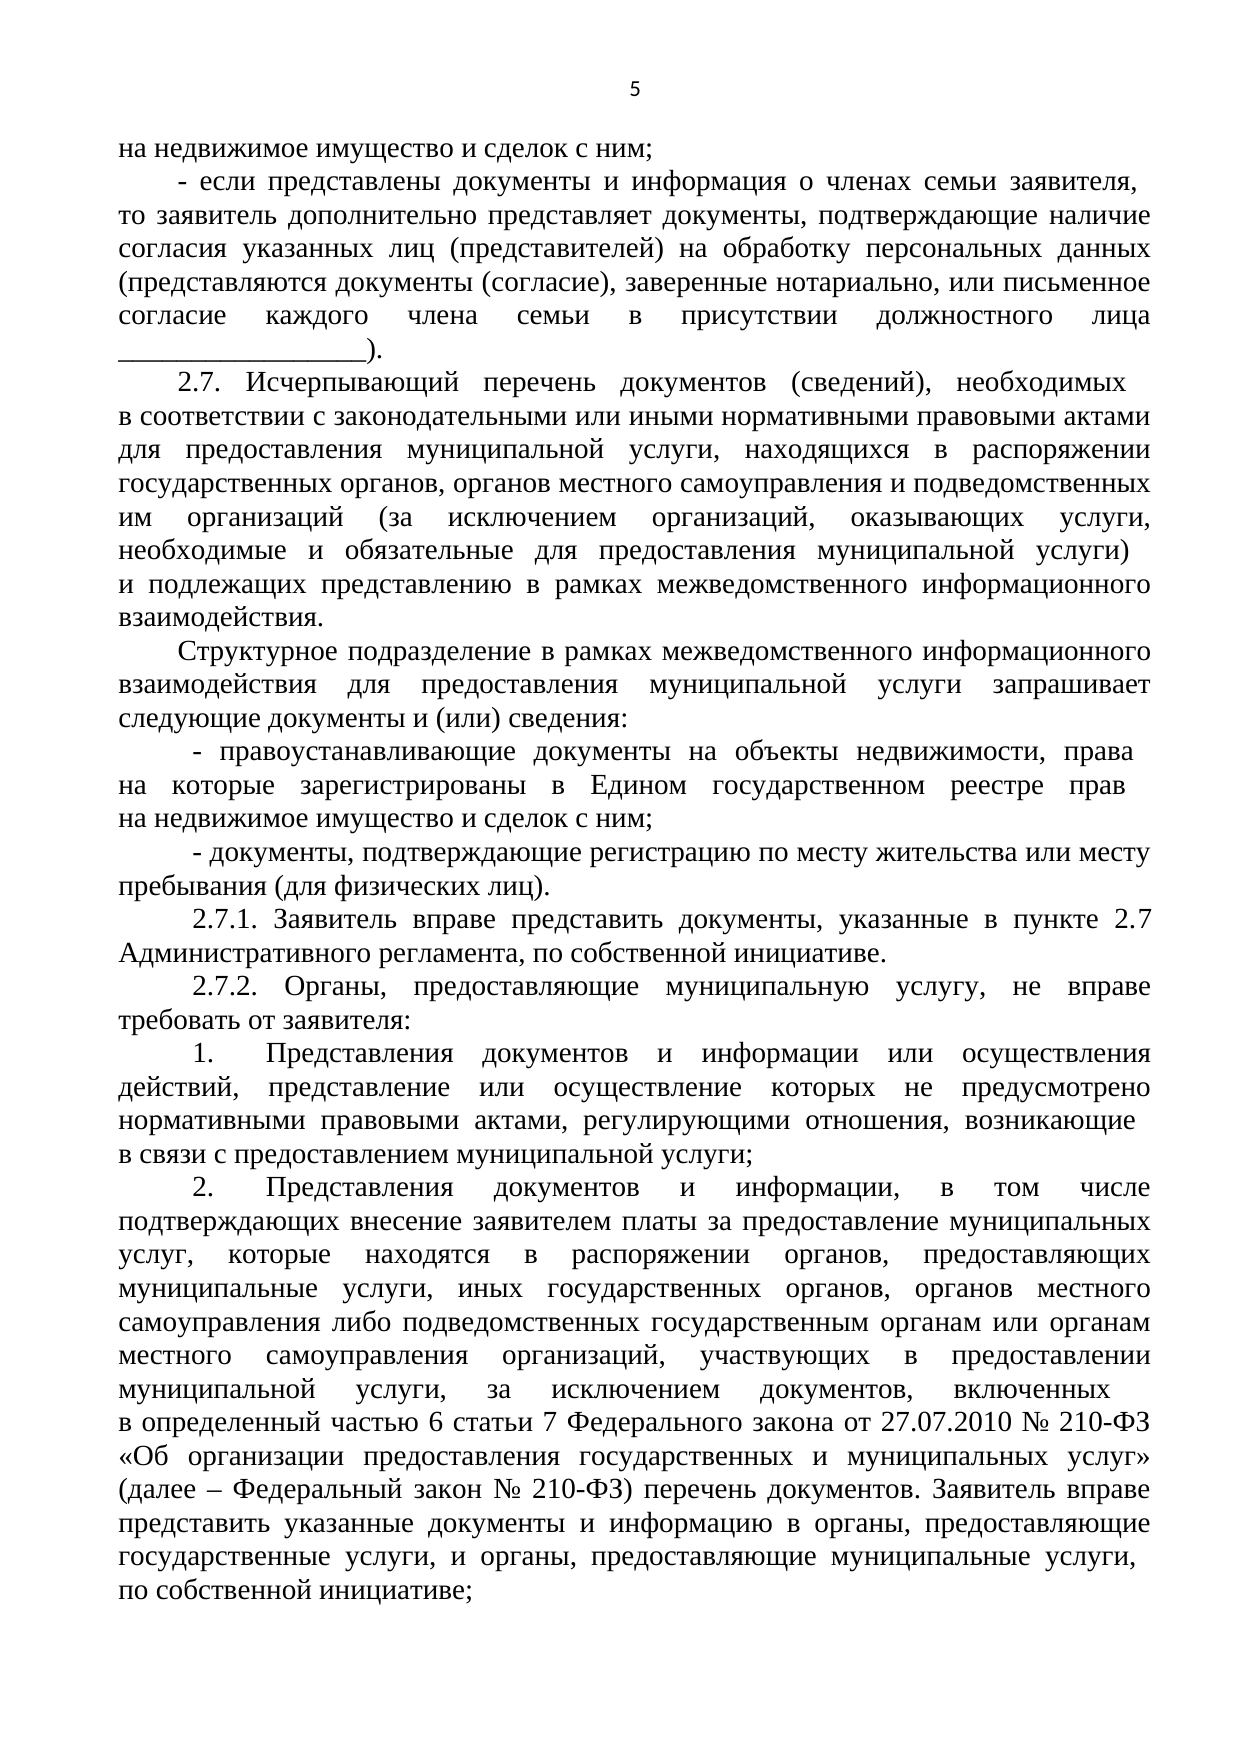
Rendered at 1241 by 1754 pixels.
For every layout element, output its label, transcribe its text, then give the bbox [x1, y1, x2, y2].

text 2. Представления документов и информации, в том числе подтверждающих внесение заявителем платы за предоставление муниципальных услуг, которые находятся в распоряжении органов, предоставляющих муниципальные услуги, иных государственных органов, органов местного самоуправления либо подведомственных государственным органам или органам местного самоуправления организаций, участвующих в предоставлении муниципальной услуги, за исключением документов, включенных в определенный частью 6 статьи 7 Федерального закона от 27.07.2010 № 210-ФЗ «Об организации предоставления государственных и муниципальных услуг» (далее – Федеральный закон № 210-ФЗ) перечень документов. Заявитель вправе представить указанные документы и информацию в органы, предоставляющие государственные услуги, и органы, предоставляющие муниципальные услуги, по собственной инициативе; [118, 1169, 1152, 1606]
text 2.7.1. Заявитель вправе представить документы, указанные в пункте 2.7 Административного регламента, по собственной инициативе. [118, 901, 1152, 968]
text Структурное подразделение в рамках межведомственного информационного взаимодействия для предоставления муниципальной услуги запрашивает следующие документы и (или) сведения: [118, 633, 1152, 733]
text - документы, подтверждающие регистрацию по месту жительства или месту пребывания (для физических лиц). [118, 834, 1152, 901]
text 2.7.2. Органы, предоставляющие муниципальную услугу, не вправе требовать от заявителя: [118, 968, 1152, 1035]
text 2.7. Исчерпывающий перечень документов (сведений), необходимых в соответствии с законодательными или иными нормативными правовыми актами для предоставления муниципальной услуги, находящихся в распоряжении государственных органов, органов местного самоуправления и подведомственных им организаций (за исключением организаций, оказывающих услуги, необходимые и обязательные для предоставления муниципальной услуги) и подлежащих представлению в рамках межведомственного информационного взаимодействия. [118, 364, 1152, 633]
text - если представлены документы и информация о членах семьи заявителя, то заявитель дополнительно представляет документы, подтверждающие наличие согласия указанных лиц (представителей) на обработку персональных данных (представляются документы (согласие), заверенные нотариально, или письменное согласие каждого члена семьи в присутствии должностного лица _________________). [118, 163, 1152, 364]
text 1. Представления документов и информации или осуществления действий, представление или осуществление которых не предусмотрено нормативными правовыми актами, регулирующими отношения, возникающие в связи с предоставлением муниципальной услуги; [118, 1035, 1152, 1169]
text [118, 130, 1152, 163]
text - правоустанавливающие документы на объекты недвижимости, права на которые зарегистрированы в Едином государственном реестре прав на недвижимое имущество и сделок с ним; [118, 733, 1152, 834]
